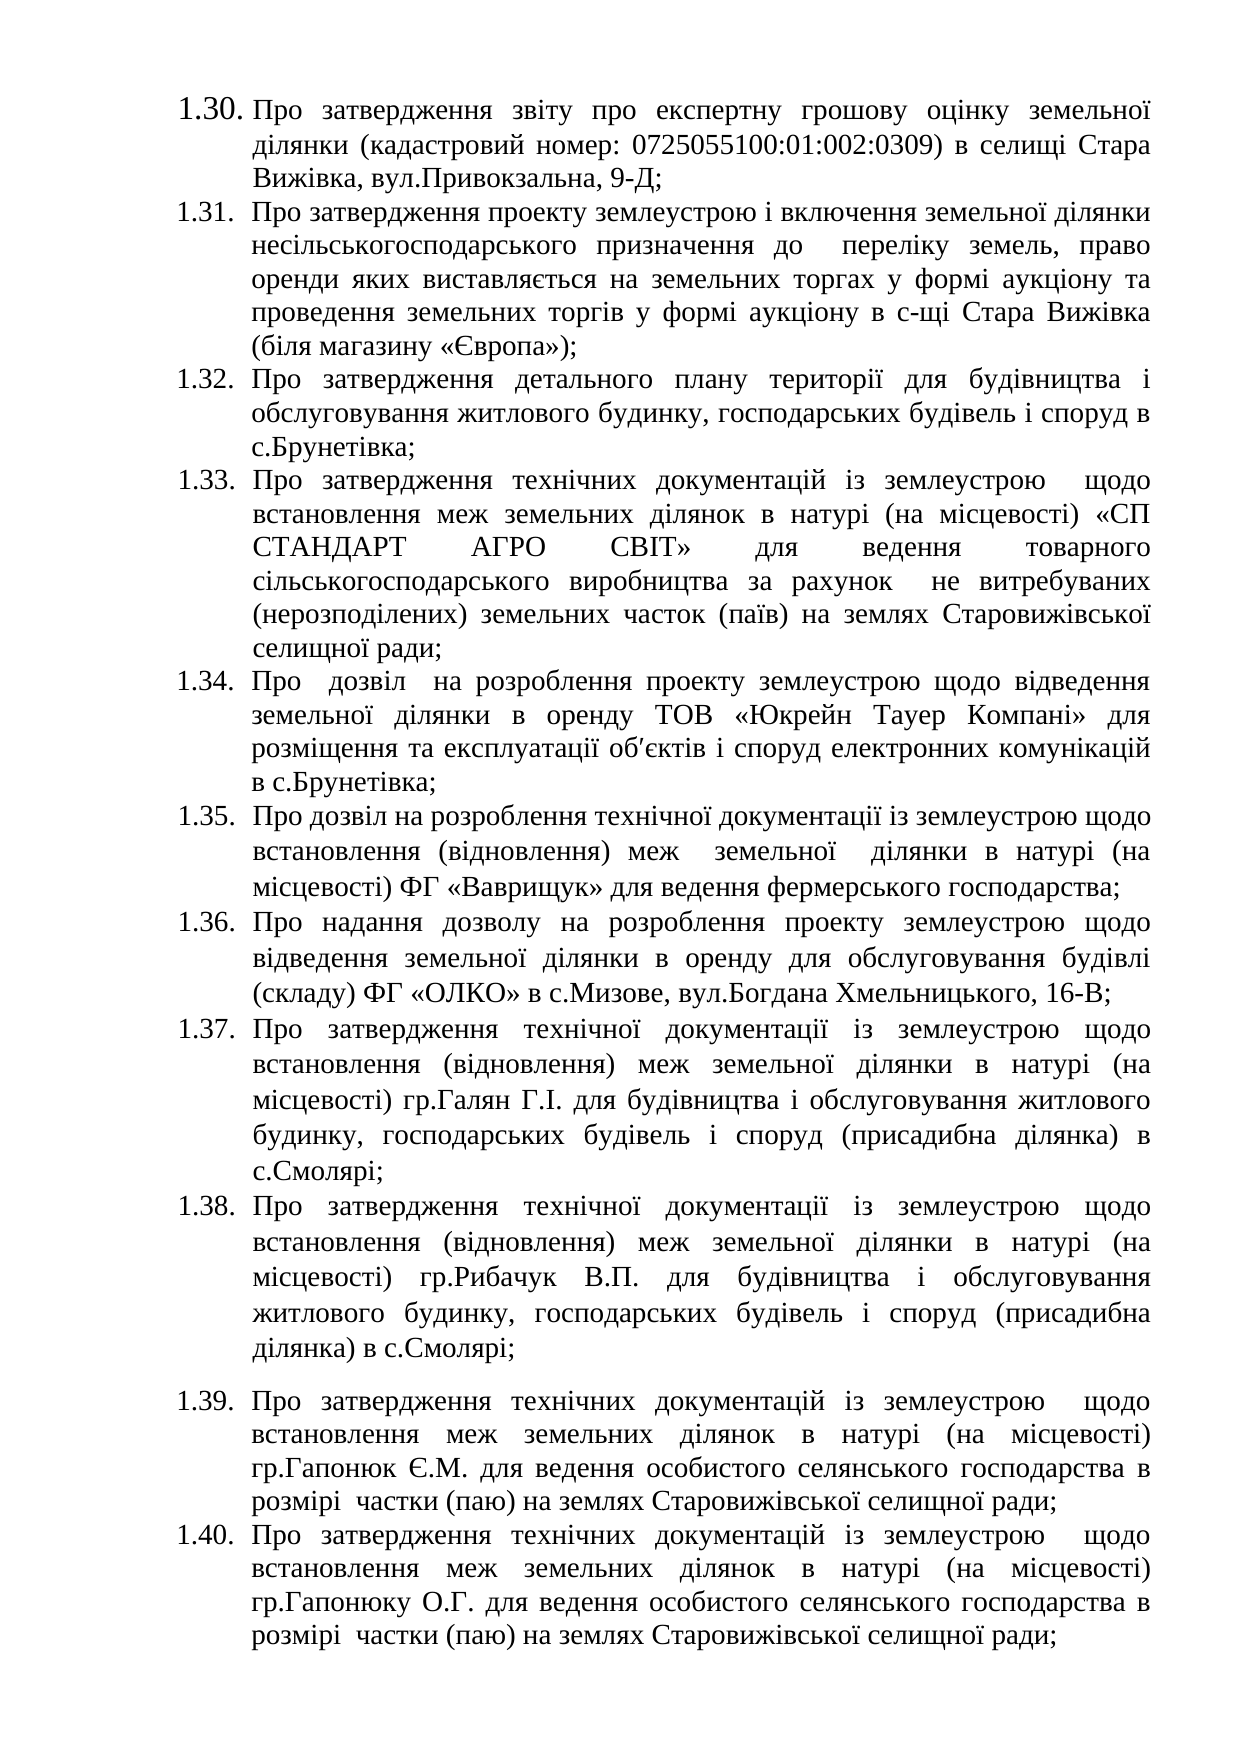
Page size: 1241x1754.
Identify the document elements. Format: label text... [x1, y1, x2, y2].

list Про дозвіл на розроблення технічної документації із землеустрою щодо встановлення (відновлення) меж земельної ділянки в натурі (на місцевості) ФГ «Ваврищук» для ведення фермерського господарства; [177, 798, 1152, 902]
list Про дозвіл на розроблення проекту землеустрою щодо відведення земельної ділянки в оренду ТОВ «Юкрейн Тауер Компані» для розміщення та експлуатації обʹєктів і споруд електронних комунікацій в с.Брунетівка; [176, 663, 1152, 798]
list Про затвердження технічної документації із землеустрою щодо встановлення (відновлення) меж земельної ділянки в натурі (на місцевості) гр.Галян Г.І. для будівництва і обслуговування житлового будинку, господарських будівель і споруд (присадибна ділянка) в с.Смолярі; [177, 1011, 1152, 1186]
list Про затвердження технічних документацій із землеустрою щодо встановлення меж земельних ділянок в натурі (на місцевості) гр.Гапонюку О.Г. для ведення особистого селянського господарства в розмірі частки (паю) на землях Старовижівської селищної ради; [176, 1517, 1152, 1651]
list Про затвердження технічних документацій із землеустрою щодо встановлення меж земельних ділянок в натурі (на місцевості) «СП СТАНДАРТ АГРО СВІТ» для ведення товарного сільськогосподарського виробництва за рахунок не витребуваних (нерозподілених) земельних часток (паїв) на землях Старовижівської селищної ради; [177, 462, 1152, 663]
list Про затвердження технічної документації із землеустрою щодо встановлення (відновлення) меж земельної ділянки в натурі (на місцевості) гр.Рибачук В.П. для будівництва і обслуговування житлового будинку, господарських будівель і споруд (присадибна ділянка) в с.Смолярі; [177, 1188, 1152, 1364]
list Про надання дозволу на розроблення проекту землеустрою щодо відведення земельної ділянки в оренду для обслуговування будівлі (складу) ФГ «ОЛКО» в с.Мизове, вул.Богдана Хмельницького, 16-В; [177, 904, 1152, 1009]
list Про затвердження проекту землеустрою і включення земельної ділянки несільськогосподарського призначення до переліку земель, право оренди яких виставляється на земельних торгах у формі аукціону та проведення земельних торгів у формі аукціону в с-щі Стара Вижівка (біля магазину «Європа»); [176, 194, 1152, 362]
list Про затвердження звіту про експертну грошову оцінку земельної ділянки (кадастровий номер: 0725055100:01:002:0309) в селищі Стара Вижівка, вул.Привокзальна, 9-Д; [177, 88, 1152, 194]
list Про затвердження детального плану території для будівництва і обслуговування житлового будинку, господарських будівель і споруд в с.Брунетівка; [176, 362, 1152, 462]
list Про затвердження технічних документацій із землеустрою щодо встановлення меж земельних ділянок в натурі (на місцевості) гр.Гапонюк Є.М. для ведення особистого селянського господарства в розмірі частки (паю) на землях Старовижівської селищної ради; [176, 1383, 1152, 1517]
